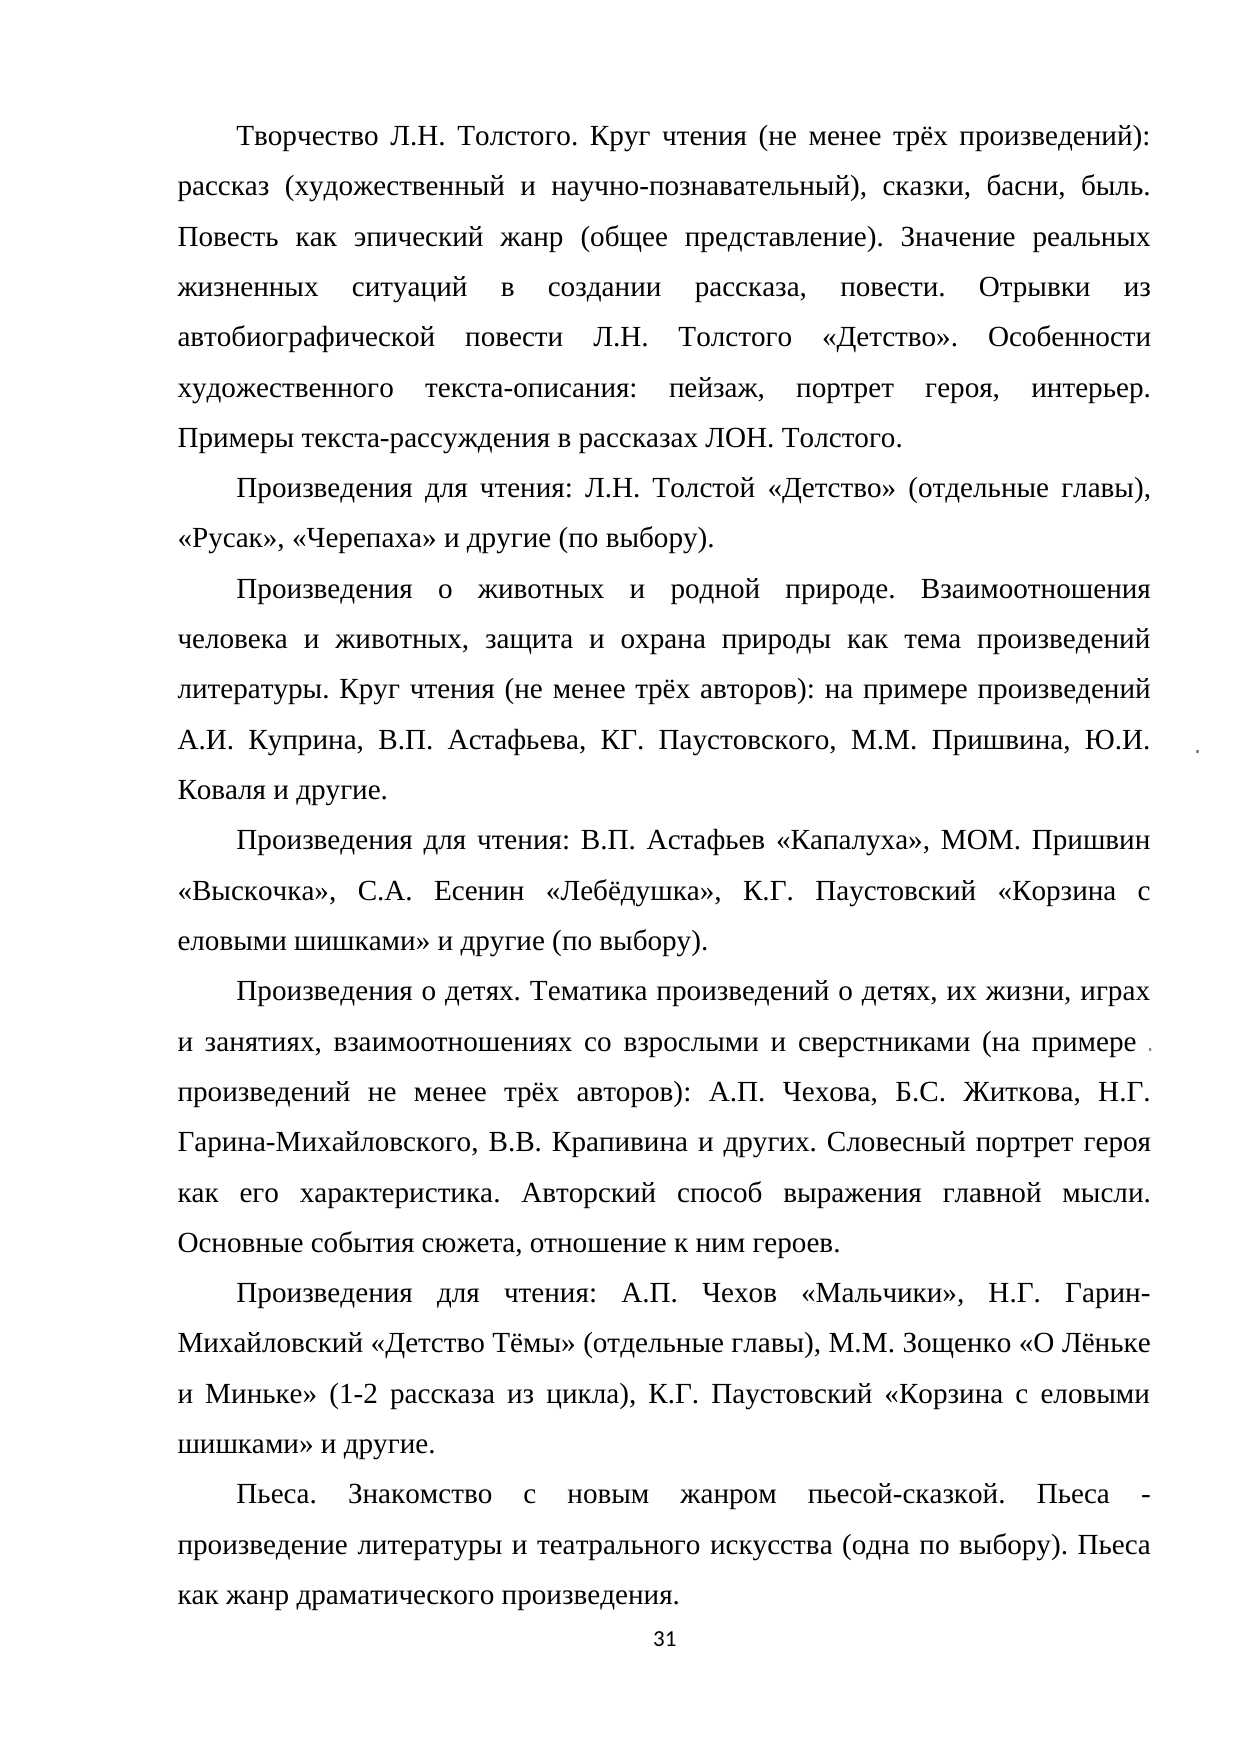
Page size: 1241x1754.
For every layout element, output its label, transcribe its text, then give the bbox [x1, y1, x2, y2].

text Произведения для чтения: Л.Н. Толстой «Детство» (отдельные главы), «Русак», «Черепаха» и другие (по выбору). [177, 470, 1152, 554]
text Пьеса. Знакомство с новым жанром пьесой-сказкой. Пьеса - произведение литературы и театрального искусства (одна по выбору). Пьеса как жанр драматического произведения. [177, 1477, 1152, 1611]
text Произведения для чтения: А.П. Чехов «Мальчики», Н.Г. Гарин-Михайловский «Детство Тёмы» (отдельные главы), М.М. Зощенко «О Лёньке и Миньке» (1-2 рассказа из цикла), К.Г. Паустовский «Корзина с еловыми шишками» и другие. [177, 1275, 1152, 1460]
text Творчество Л.Н. Толстого. Круг чтения (не менее трёх произведений): рассказ (художественный и научно-познавательный), сказки, басни, быль. Повесть как эпический жанр (общее представление). Значение реальных жизненных ситуаций в создании рассказа, повести. Отрывки из автобиографической повести Л.Н. Толстого «Детство». Особенности художественного текста-описания: пейзаж, портрет героя, интерьер. Примеры текста-рассуждения в рассказах ЛОН. Толстого. [177, 118, 1152, 453]
text Произведения для чтения: В.П. Астафьев «Капалуха», МОМ. Пришвин «Выскочка», С.А. Есенин «Лебёдушка», К.Г. Паустовский «Корзина с еловыми шишками» и другие (по выбору). [177, 822, 1152, 957]
text Произведения о детях. Тематика произведений о детях, их жизни, играх и занятиях, взаимоотношениях со взрослыми и сверстниками (на примере произведений не менее трёх авторов): А.П. Чехова, Б.С. Житкова, Н.Г. Гарина-Михайловского, В.В. Крапивина и других. Словесный портрет героя как его характеристика. Авторский способ выражения главной мысли. Основные события сюжета, отношение к ним героев. [177, 973, 1152, 1258]
text Произведения о животных и родной природе. Взаимоотношения человека и животных, защита и охрана природы как тема произведений литературы. Круг чтения (не менее трёх авторов): на примере произведений А.И. Куприна, В.П. Астафьева, КГ. Паустовского, М.М. Пришвина, Ю.И. Коваля и другие. [177, 571, 1152, 806]
